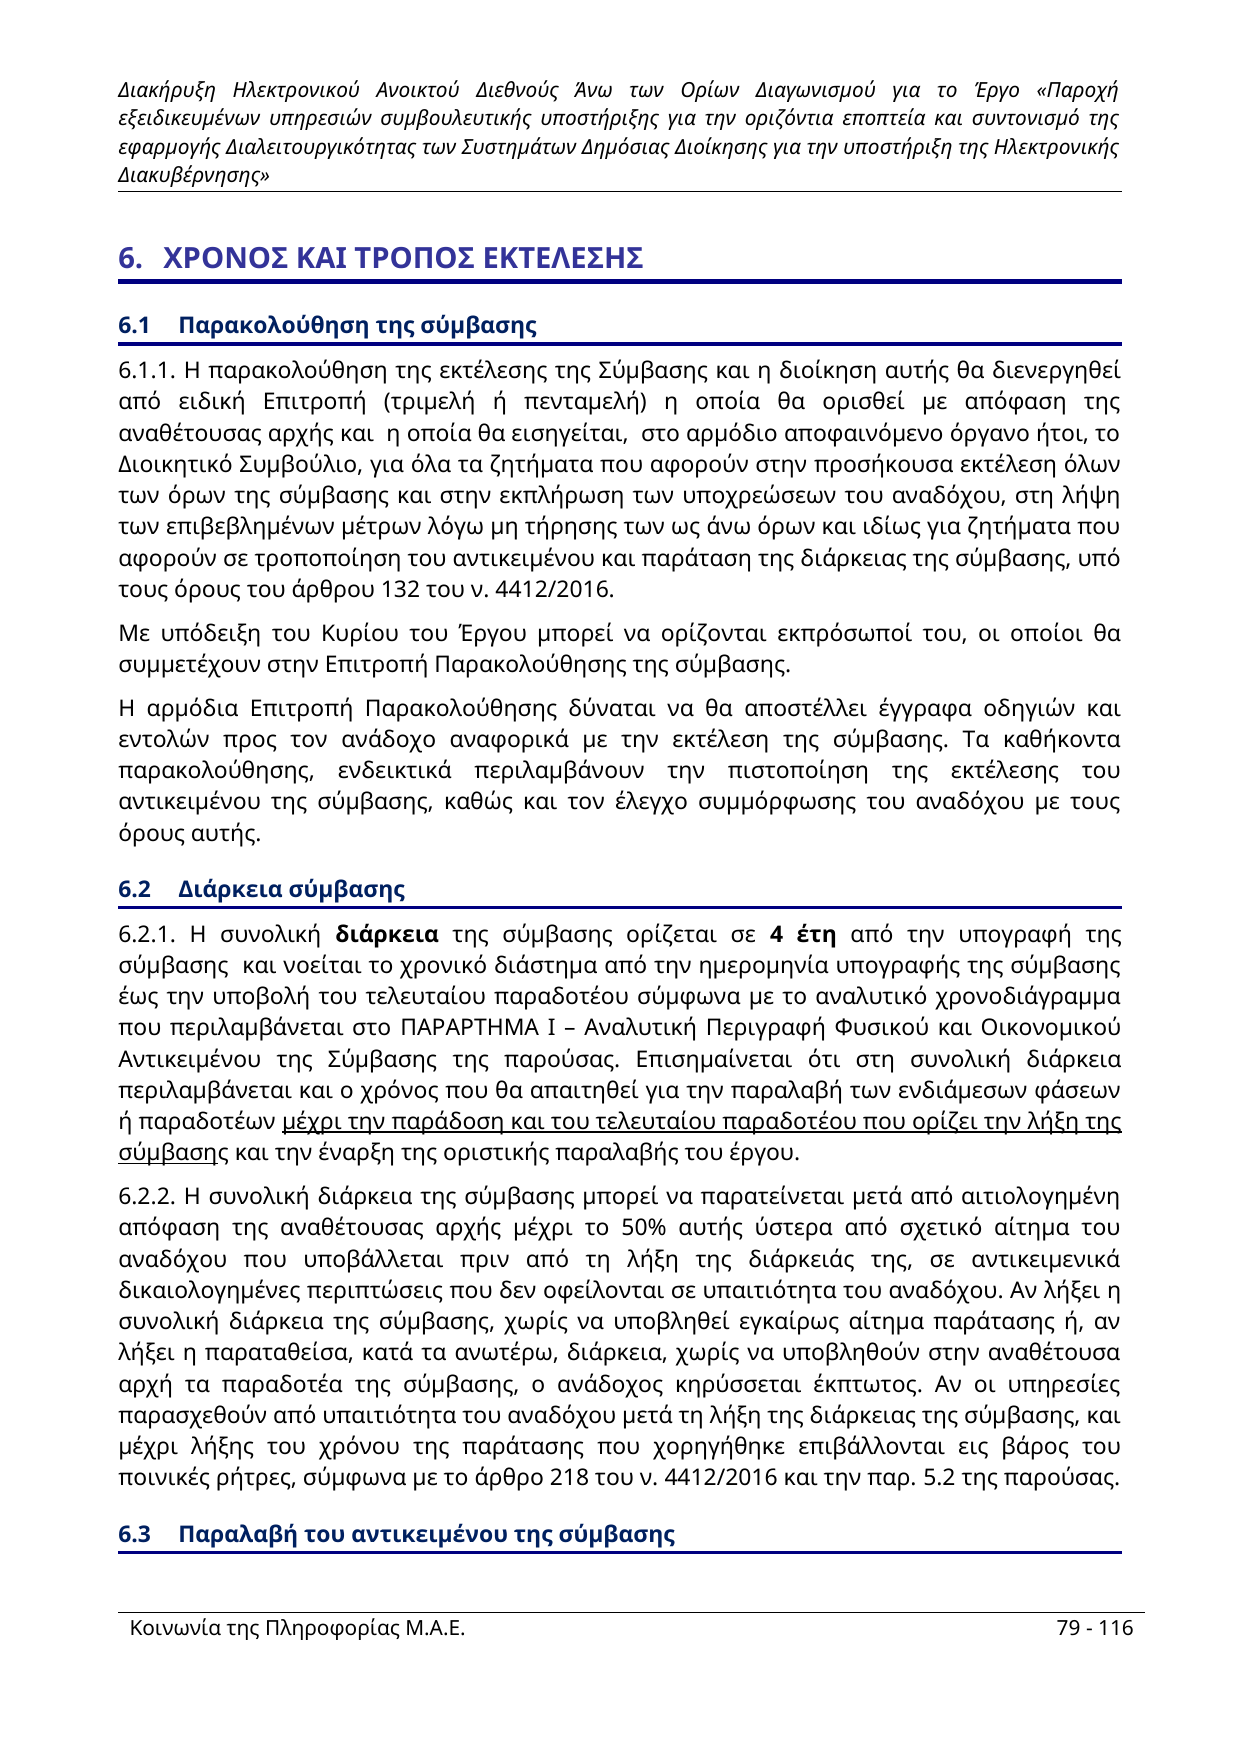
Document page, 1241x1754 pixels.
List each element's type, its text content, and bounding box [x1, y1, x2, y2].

text 6.2.2. Η συνολική διάρκεια της σύμβασης μπορεί να παρατείνεται μετά από αιτιολογημένη απόφαση της αναθέτουσας αρχής μέχρι το 50% αυτής ύστερα από σχετικό αίτημα του αναδόχου που υποβάλλεται πριν από τη λήξη της διάρκειάς της, σε αντικειμενικά δικαιολογημένες περιπτώσεις που δεν οφείλονται σε υπαιτιότητα του αναδόχου. Αν λήξει η συνολική διάρκεια της σύμβασης, χωρίς να υποβληθεί εγκαίρως αίτημα παράτασης ή, αν λήξει η παραταθείσα, κατά τα ανωτέρω, διάρκεια, χωρίς να υποβληθούν στην αναθέτουσα αρχή τα παραδοτέα της σύμβασης, ο ανάδοχος κηρύσσεται έκπτωτος. Αν οι υπηρεσίες παρασχεθούν από υπαιτιότητα του αναδόχου μετά τη λήξη της διάρκειας της σύμβασης, και μέχρι λήξης του χρόνου της παράτασης που χορηγήθηκε επιβάλλονται εις βάρος του ποινικές ρήτρες, σύμφωνα με το άρθρο 218 του ν. 4412/2016 και την παρ. 5.2 της παρούσας. [118, 1180, 1122, 1492]
subtitle ΧΡΟΝΟΣ ΚΑΙ ΤΡΟΠΟΣ ΕΚΤΕΛΕΣΗΣ [118, 238, 1122, 279]
text 6.1.1. Η παρακολούθηση της εκτέλεσης της Σύμβασης και η διοίκηση αυτής θα διενεργηθεί από ειδική Επιτροπή (τριμελή ή πενταμελή) η οποία θα ορισθεί με απόφαση της αναθέτουσας αρχής και η οποία θα εισηγείται, στο αρμόδιο αποφαινόμενο όργανο ήτοι, το Διοικητικό Συμβούλιο, για όλα τα ζητήματα που αφορούν στην προσήκουσα εκτέλεση όλων των όρων της σύμβασης και στην εκπλήρωση των υποχρεώσεων του αναδόχου, στη λήψη των επιβεβλημένων μέτρων λόγω μη τήρησης των ως άνω όρων και ιδίως για ζητήματα που αφορούν σε τροποποίηση του αντικειμένου και παράταση της διάρκειας της σύμβασης, υπό τους όρους του άρθρου 132 του ν. 4412/2016. [118, 354, 1122, 604]
text Με υπόδειξη του Κυρίου του Έργου μπορεί να ορίζονται εκπρόσωποί του, οι οποίοι θα συμμετέχουν στην Επιτροπή Παρακολούθησης της σύμβασης. [118, 616, 1122, 679]
text 6.2.1. Η συνολική διάρκεια της σύμβασης ορίζεται σε 4 έτη από την υπογραφή της σύμβασης και νοείται το χρονικό διάστημα από την ημερομηνία υπογραφής της σύμβασης έως την υποβολή του τελευταίου παραδοτέου σύμφωνα με το αναλυτικό χρονοδιάγραμμα που περιλαμβάνεται στο ΠΑΡΑΡΤΗΜΑ Ι – Αναλυτική Περιγραφή Φυσικού και Οικονομικού Αντικειμένου της Σύμβασης της παρούσας. Επισημαίνεται ότι στη συνολική διάρκεια περιλαμβάνεται και ο χρόνος που θα απαιτηθεί για την παραλαβή των ενδιάμεσων φάσεων ή παραδοτέων μέχρι την παράδοση και του τελευταίου παραδοτέου που ορίζει την λήξη της σύμβασης και την έναρξη της οριστικής παραλαβής του έργου. [118, 917, 1122, 1167]
subtitle Παρακολούθηση της σύμβασης [118, 309, 1122, 342]
subtitle Παραλαβή του αντικειμένου της σύμβασης [118, 1517, 1122, 1551]
text Η αρμόδια Επιτροπή Παρακολούθησης δύναται να θα αποστέλλει έγγραφα οδηγιών και εντολών προς τον ανάδοχο αναφορικά με την εκτέλεση της σύμβασης. Τα καθήκοντα παρακολούθησης, ενδεικτικά περιλαμβάνουν την πιστοποίηση της εκτέλεσης του αντικειμένου της σύμβασης, καθώς και τον έλεγχο συμμόρφωσης του αναδόχου με τους όρους αυτής. [118, 691, 1122, 848]
subtitle Διάρκεια σύμβασης [118, 873, 1122, 906]
